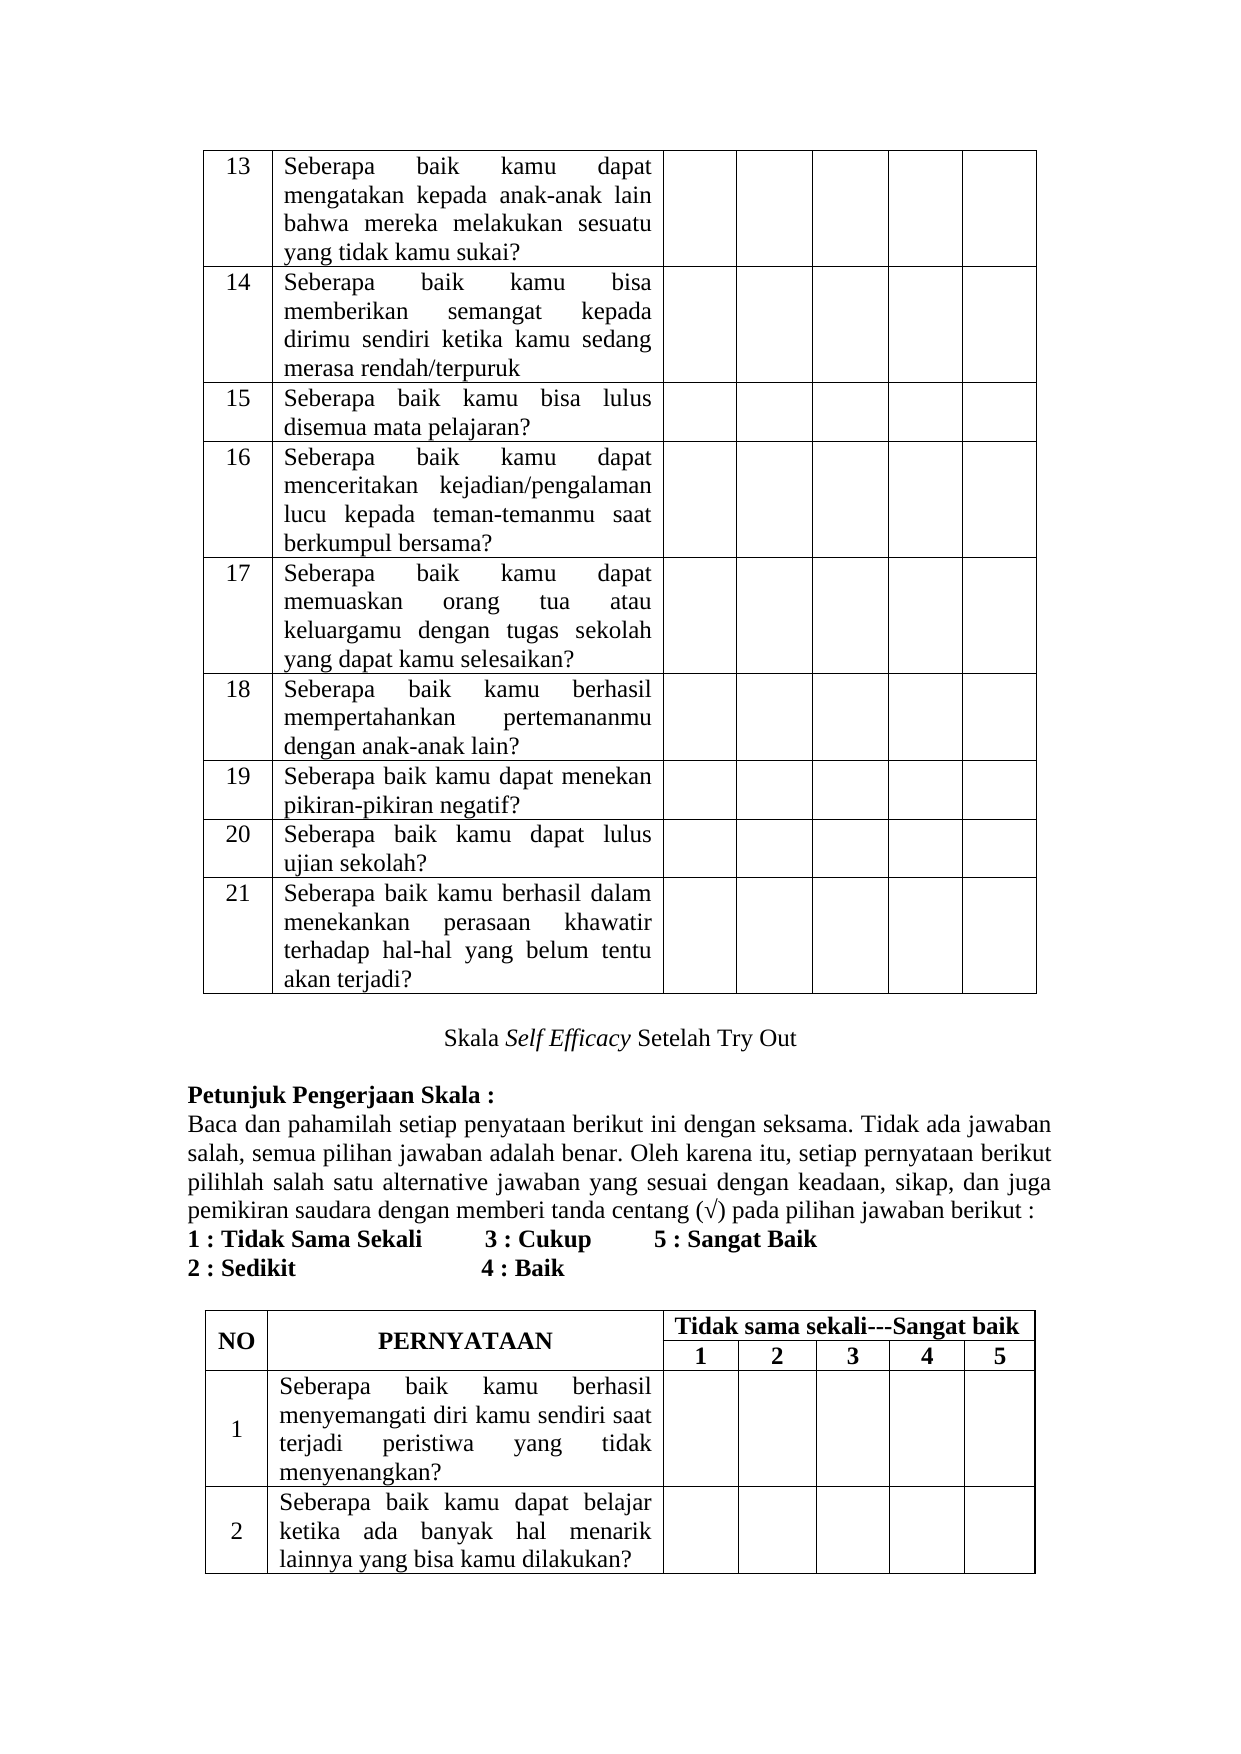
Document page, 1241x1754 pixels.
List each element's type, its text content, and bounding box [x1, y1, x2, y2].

table_cell [963, 878, 1036, 993]
table_cell [813, 267, 888, 382]
table_cell [664, 674, 736, 760]
table_cell Seberapa baik kamu bisa memberikan semangat kepada dirimu sendiri ketika kamu sedang merasa rendah/terpuruk [273, 267, 663, 382]
table_cell [737, 383, 812, 441]
table_cell 3 [817, 1341, 889, 1370]
table_cell [965, 1487, 1034, 1573]
text Skala Self Efficacy Setelah Try Out [187, 1023, 1053, 1052]
table_cell 21 [204, 878, 272, 993]
table_cell [664, 761, 736, 818]
table_cell 4 [890, 1341, 964, 1370]
table_cell [889, 267, 962, 382]
table_cell [737, 761, 812, 818]
table_cell [890, 1371, 964, 1486]
table_cell [889, 761, 962, 818]
table_cell [737, 878, 812, 993]
table_cell [737, 674, 812, 760]
table_cell 2 [739, 1341, 816, 1370]
table_cell [965, 1371, 1034, 1486]
table_cell [739, 1487, 816, 1573]
table_cell 5 [965, 1341, 1034, 1370]
table_cell 20 [204, 820, 272, 877]
table_cell 1 [664, 1341, 738, 1370]
table_cell 15 [204, 383, 272, 441]
table_cell [664, 820, 736, 877]
table_cell [664, 1371, 738, 1486]
table_cell 1 [206, 1371, 267, 1486]
table_cell 18 [204, 674, 272, 760]
table_cell [813, 558, 888, 673]
table_cell Seberapa baik kamu dapat mengatakan kepada anak-anak lain bahwa mereka melakukan sesuatu yang tidak kamu sukai? [273, 151, 663, 266]
table_cell [664, 267, 736, 382]
table_cell [889, 878, 962, 993]
table_cell [889, 151, 962, 266]
table_cell Seberapa baik kamu berhasil dalam menekankan perasaan khawatir terhadap hal-hal yang belum tentu akan terjadi? [273, 878, 663, 993]
table_cell [963, 151, 1036, 266]
table_cell [737, 820, 812, 877]
table_cell Seberapa baik kamu berhasil menyemangati diri kamu sendiri saat terjadi peristiwa yang tidak menyenangkan? [268, 1371, 663, 1486]
table_cell [813, 442, 888, 557]
table_cell Seberapa baik kamu dapat lulus ujian sekolah? [273, 820, 663, 877]
table_cell [664, 151, 736, 266]
table_cell 19 [204, 761, 272, 818]
table_cell [889, 558, 962, 673]
table_cell [664, 1487, 738, 1573]
table_cell [963, 761, 1036, 818]
table_cell [664, 878, 736, 993]
table_cell 13 [204, 151, 272, 266]
table_header PERNYATAAN [268, 1311, 663, 1370]
table_cell [963, 442, 1036, 557]
table_cell [737, 151, 812, 266]
table_cell Seberapa baik kamu dapat memuaskan orang tua atau keluargamu dengan tugas sekolah yang dapat kamu selesaikan? [273, 558, 663, 673]
table_cell [813, 383, 888, 441]
table_cell [664, 558, 736, 673]
table_header Tidak sama sekali---Sangat baik [664, 1311, 1034, 1340]
table_cell [737, 558, 812, 673]
table_cell 16 [204, 442, 272, 557]
text 2 : Sedikit 4 : Baik [187, 1253, 1053, 1282]
table_cell [737, 442, 812, 557]
table_cell [963, 558, 1036, 673]
table_cell [889, 442, 962, 557]
table_cell [737, 267, 812, 382]
table_cell [963, 383, 1036, 441]
table_cell 2 [206, 1487, 267, 1573]
text 1 : Tidak Sama Sekali 3 : Cukup 5 : Sangat Baik [187, 1224, 1053, 1253]
table_cell [963, 674, 1036, 760]
text Petunjuk Pengerjaan Skala : [187, 1080, 1053, 1109]
table_cell Seberapa baik kamu dapat menceritakan kejadian/pengalaman lucu kepada teman-temanmu saat berkumpul bersama? [273, 442, 663, 557]
table_cell [890, 1487, 964, 1573]
table_cell [963, 820, 1036, 877]
table_cell [817, 1371, 889, 1486]
table_cell [739, 1371, 816, 1486]
table_cell Seberapa baik kamu berhasil mempertahankan pertemananmu dengan anak-anak lain? [273, 674, 663, 760]
table_cell [963, 267, 1036, 382]
table_cell Seberapa baik kamu bisa lulus disemua mata pelajaran? [273, 383, 663, 441]
table_header NO [206, 1311, 267, 1370]
table_cell 17 [204, 558, 272, 673]
table_cell [813, 878, 888, 993]
text Baca dan pahamilah setiap penyataan berikut ini dengan seksama. Tidak ada jawaban salah, semua pilihan jawaban adalah benar. Oleh karena itu, setiap pernyataan berikut pilihlah salah satu alternative jawaban yang sesuai dengan keadaan, sikap, dan juga pemikiran saudara dengan memberi tanda centang (√) pada pilihan jawaban berikut : [187, 1109, 1053, 1224]
table_cell [664, 442, 736, 557]
table_cell [664, 383, 736, 441]
table_cell [813, 674, 888, 760]
table_cell Seberapa baik kamu dapat menekan pikiran-pikiran negatif? [273, 761, 663, 818]
table_cell Seberapa baik kamu dapat belajar ketika ada banyak hal menarik lainnya yang bisa kamu dilakukan? [268, 1487, 663, 1573]
table_cell [813, 151, 888, 266]
table_cell 14 [204, 267, 272, 382]
table_cell [889, 383, 962, 441]
table_cell [889, 674, 962, 760]
table_cell [813, 820, 888, 877]
table_cell [817, 1487, 889, 1573]
table_cell [813, 761, 888, 818]
table_cell [889, 820, 962, 877]
